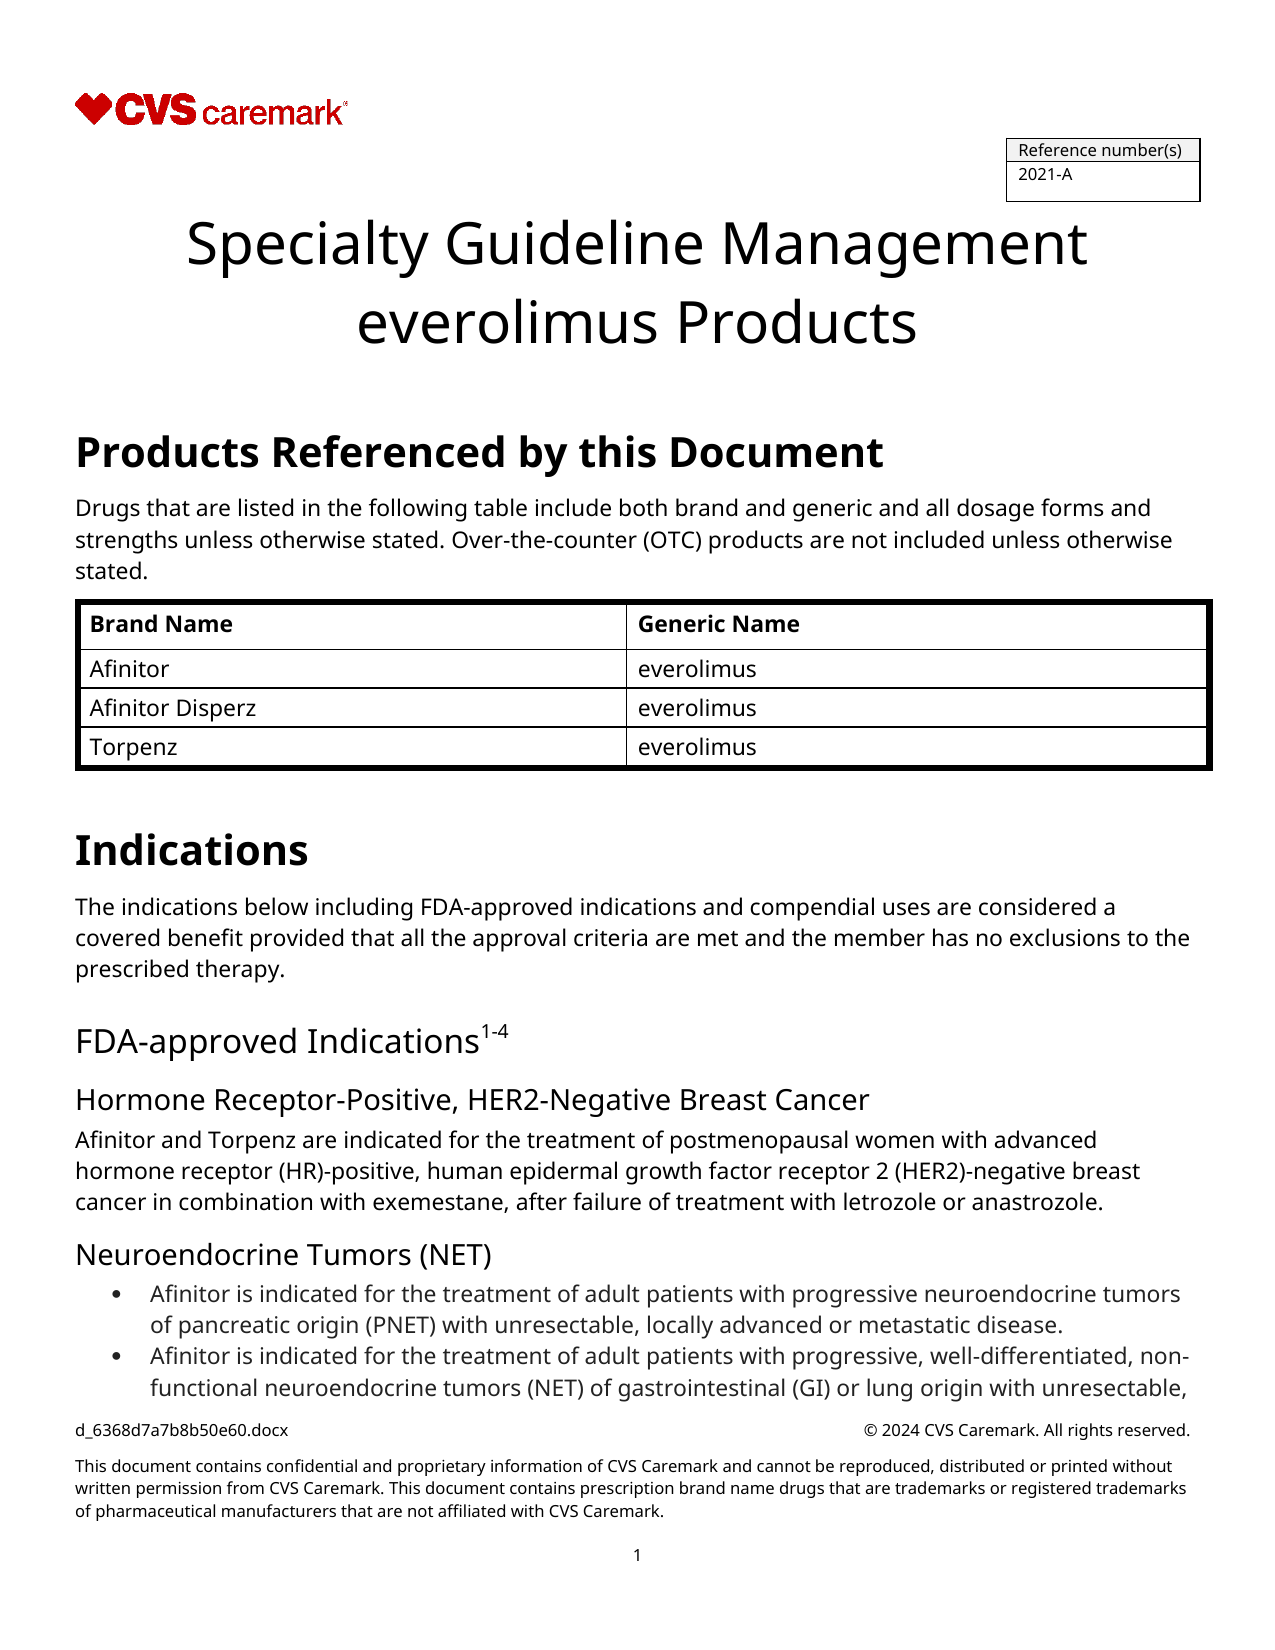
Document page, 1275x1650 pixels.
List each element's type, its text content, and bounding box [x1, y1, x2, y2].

subtitle FDA-approved Indications1-4 [75, 1018, 1200, 1063]
text Drugs that are listed in the following table include both brand and generic and all dosage forms and strengths unless otherwise stated. Over-the-counter (OTC) products are not included unless otherwise stated. [75, 492, 1200, 586]
table_cell everolimus [627, 650, 1206, 687]
table_cell Afinitor [81, 650, 626, 687]
table_cell everolimus [627, 689, 1206, 726]
subtitle Neuroendocrine Tumors (NET) [75, 1234, 1200, 1274]
list Afinitor is indicated for the treatment of adult patients with progressive neuroendocrine tumors of pancreatic origin (PNET) with unresectable, locally advanced or metastatic disease. [112, 1278, 1200, 1340]
subtitle Indications [75, 821, 1200, 878]
table_cell everolimus [627, 728, 1206, 765]
table_header Reference number(s) [1007, 139, 1199, 161]
picture [75, 93, 348, 125]
text Afinitor and Torpenz are indicated for the treatment of postmenopausal women with advanced hormone receptor (HR)-positive, human epidermal growth factor receptor 2 (HER2)-negative breast cancer in combination with exemestane, after failure of treatment with letrozole or anastrozole. [75, 1123, 1200, 1217]
table_cell Afinitor Disperz [81, 689, 626, 726]
table_header Generic Name [627, 605, 1206, 648]
subtitle Specialty Guideline Management everolimus Products [75, 202, 1200, 361]
subtitle Products Referenced by this Document [75, 423, 1200, 480]
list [112, 1340, 1200, 1403]
subtitle Hormone Receptor-Positive, HER2-Negative Breast Cancer [75, 1080, 1200, 1119]
table_cell Torpenz [81, 728, 626, 765]
table_header Brand Name [81, 605, 626, 648]
text The indications below including FDA-approved indications and compendial uses are considered a covered benefit provided that all the approval criteria are met and the member has no exclusions to the prescribed therapy. [75, 891, 1200, 984]
table_cell 2021-A [1007, 162, 1199, 201]
